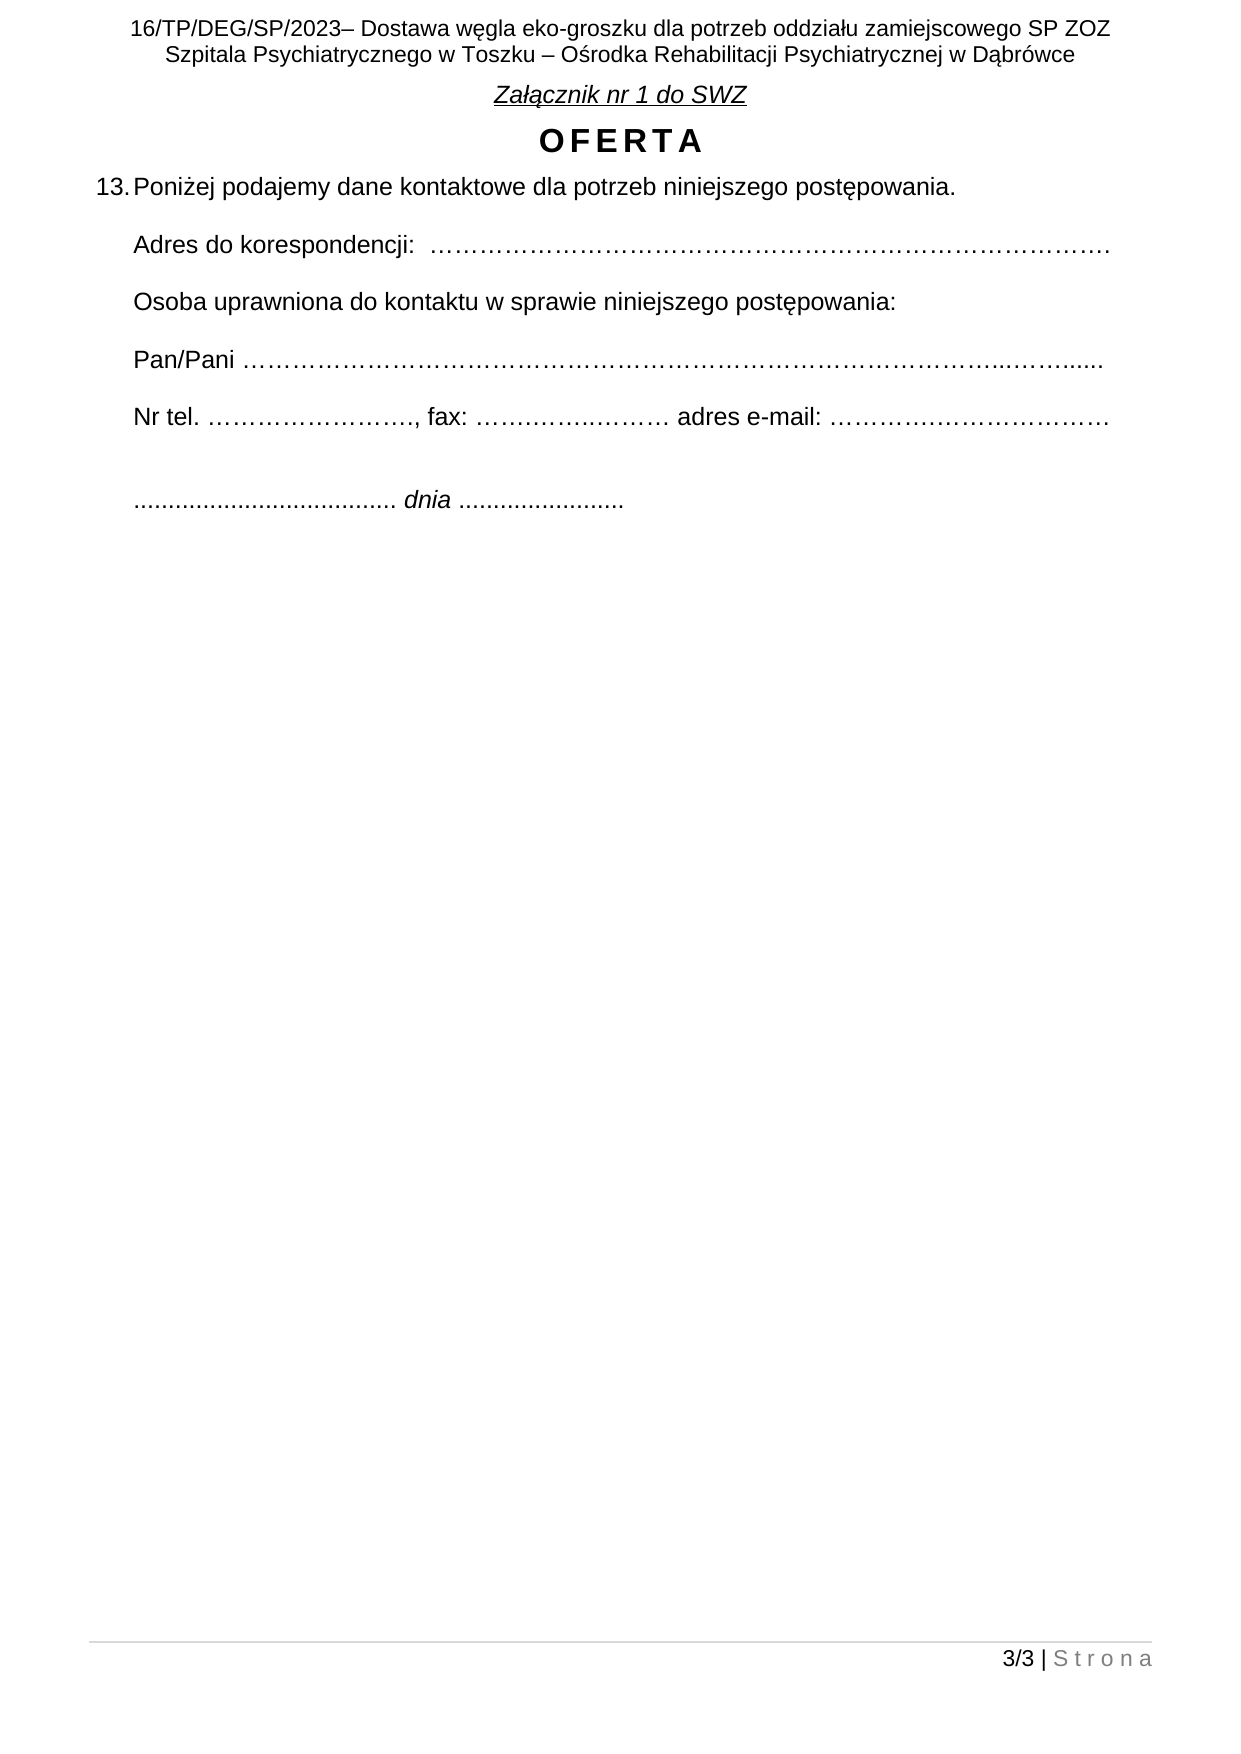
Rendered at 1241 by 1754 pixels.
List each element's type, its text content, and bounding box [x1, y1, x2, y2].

list Poniżej podajemy dane kontaktowe dla potrzeb niniejszego postępowania. [96, 172, 1152, 201]
text Pan/Pani ………………………………………………………………………………...……...... [133, 345, 1152, 373]
text Nr tel. ……………………., fax: …….……..……… adres e-mail: ………….………………… [133, 402, 1152, 431]
text ...................................... dnia ........................ [133, 485, 1152, 513]
text Adres do korespondencji: ………………………………………………………………………. [133, 230, 1152, 258]
text Osoba uprawniona do kontaktu w sprawie niniejszego postępowania: [133, 287, 1152, 316]
